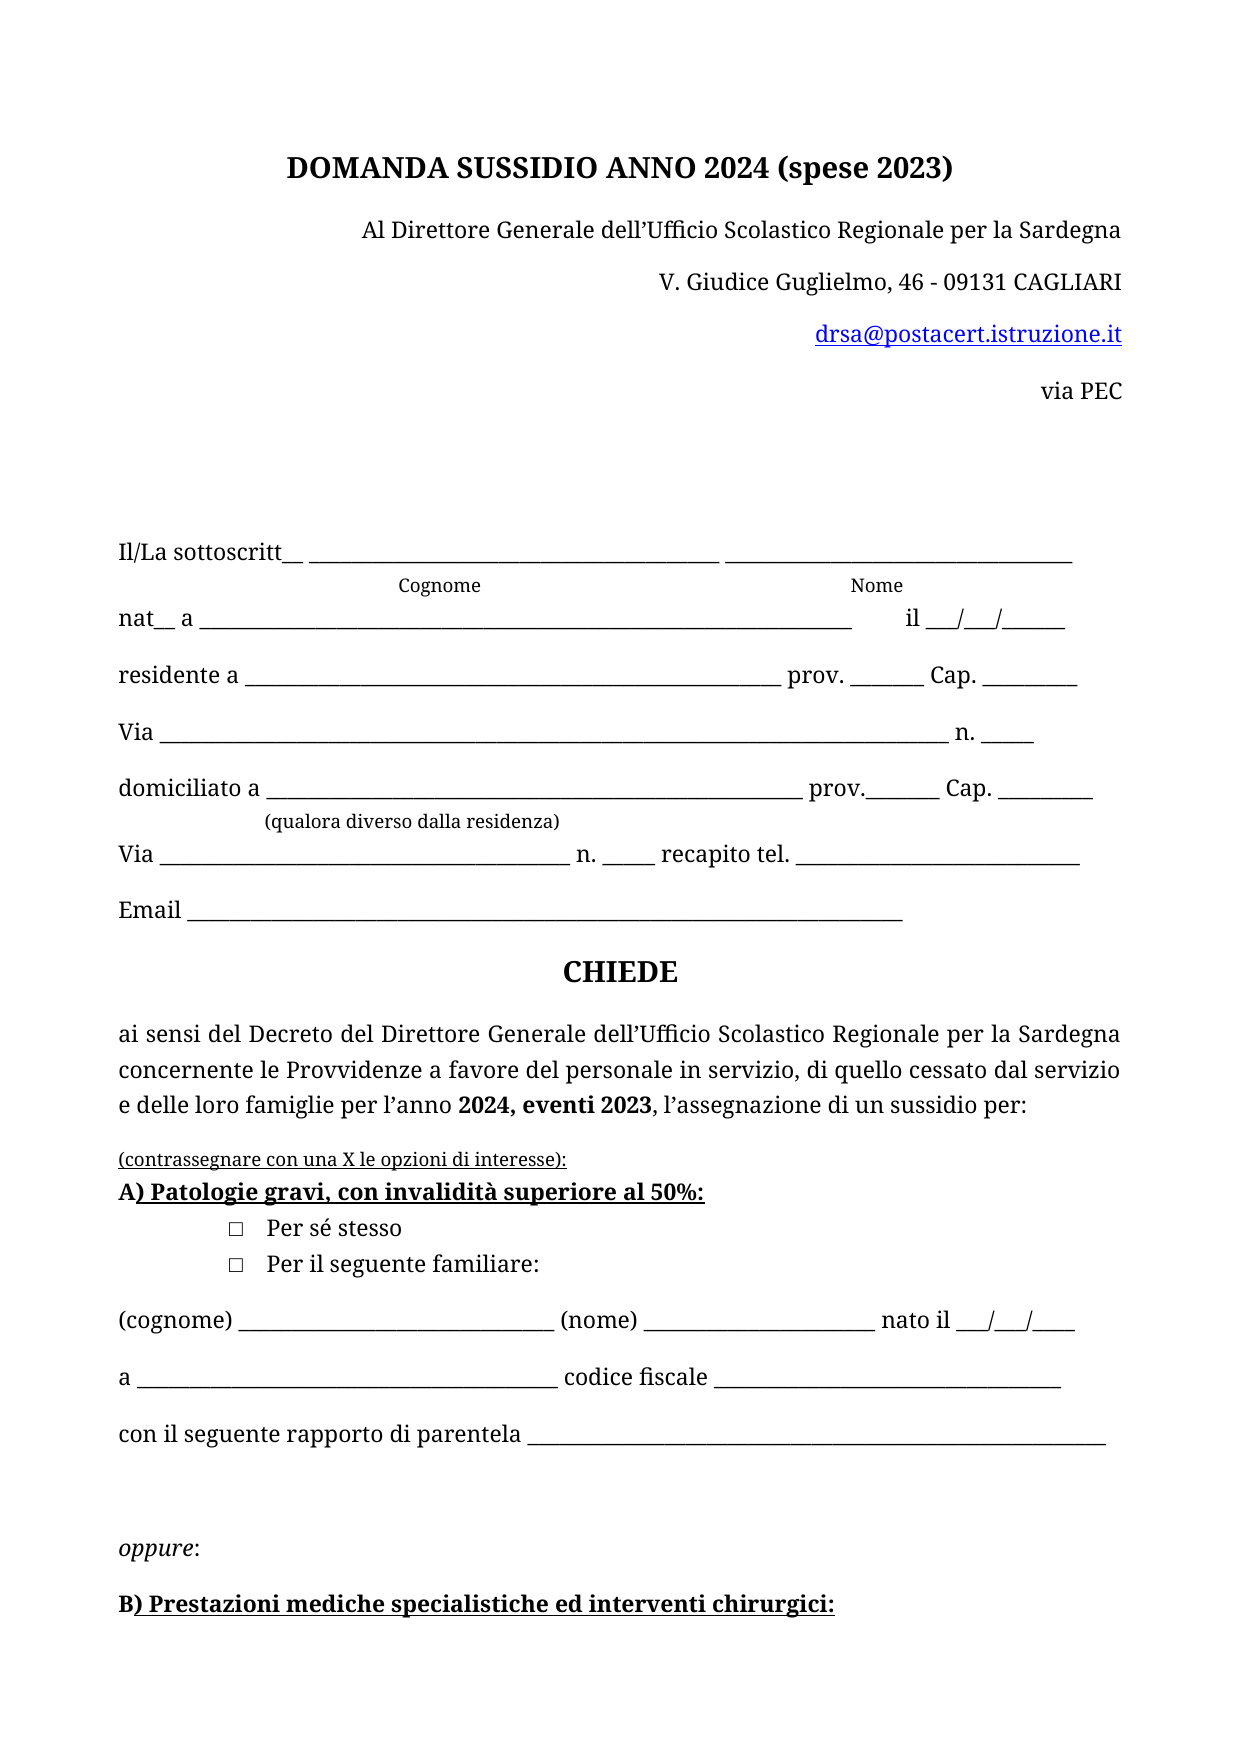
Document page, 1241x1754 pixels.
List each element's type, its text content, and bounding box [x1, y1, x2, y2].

text ai sensi del Decreto del Direttore Generale dell’Ufficio Scolastico Regionale per la Sardegna concernente le Provvidenze a favore del personale in servizio, di quello cessato dal servizio e delle loro famiglie per l’anno 2024, eventi 2023, l’assegnazione di un sussidio per: [118, 1018, 1122, 1121]
text a ________________________________________ codice fiscale _________________________________ [118, 1361, 1122, 1392]
text (contrassegnare con una X le opzioni di interesse): [118, 1146, 1122, 1172]
text Il/La sottoscritt__ _______________________________________ _________________________________ [118, 536, 1122, 567]
text Cognome Nome [118, 572, 1122, 597]
text oppure: [118, 1531, 1122, 1563]
text CHIEDE [118, 951, 1122, 991]
text (qualora diverso dalla residenza) [118, 808, 1122, 834]
text via PEC [118, 375, 1122, 406]
text Via ___________________________________________________________________________ n. _____ [118, 716, 1122, 747]
text V. Giudice Guglielmo, 46 - 09131 CAGLIARI [118, 266, 1122, 297]
list Per sé stesso [229, 1211, 1122, 1243]
text domiciliato a ___________________________________________________ prov._______ Cap. _________ [118, 772, 1122, 804]
text DOMANDA SUSSIDIO ANNO 2024 (spese 2023) [118, 148, 1122, 187]
text drsa@postacert.istruzione.it [118, 318, 1122, 349]
text Via _______________________________________ n. _____ recapito tel. ___________________________ [118, 838, 1122, 869]
text residente a ___________________________________________________ prov. _______ Cap. _________ [118, 659, 1122, 690]
list Per il seguente familiare: [229, 1247, 1122, 1279]
text con il seguente rapporto di parentela _______________________________________________________ [118, 1418, 1122, 1449]
text nat__ a ______________________________________________________________ il ___/___/______ [118, 602, 1122, 633]
text A) Patologie gravi, con invalidità superiore al 50%: [118, 1176, 1122, 1207]
text (cognome) ______________________________ (nome) ______________________ nato il ___/___/____ [118, 1304, 1122, 1336]
text B) Prestazioni mediche specialistiche ed interventi chirurgici: [118, 1588, 1122, 1619]
text Al Direttore Generale dell’Ufficio Scolastico Regionale per la Sardegna [118, 214, 1122, 245]
text Email ____________________________________________________________________ [118, 894, 1122, 926]
